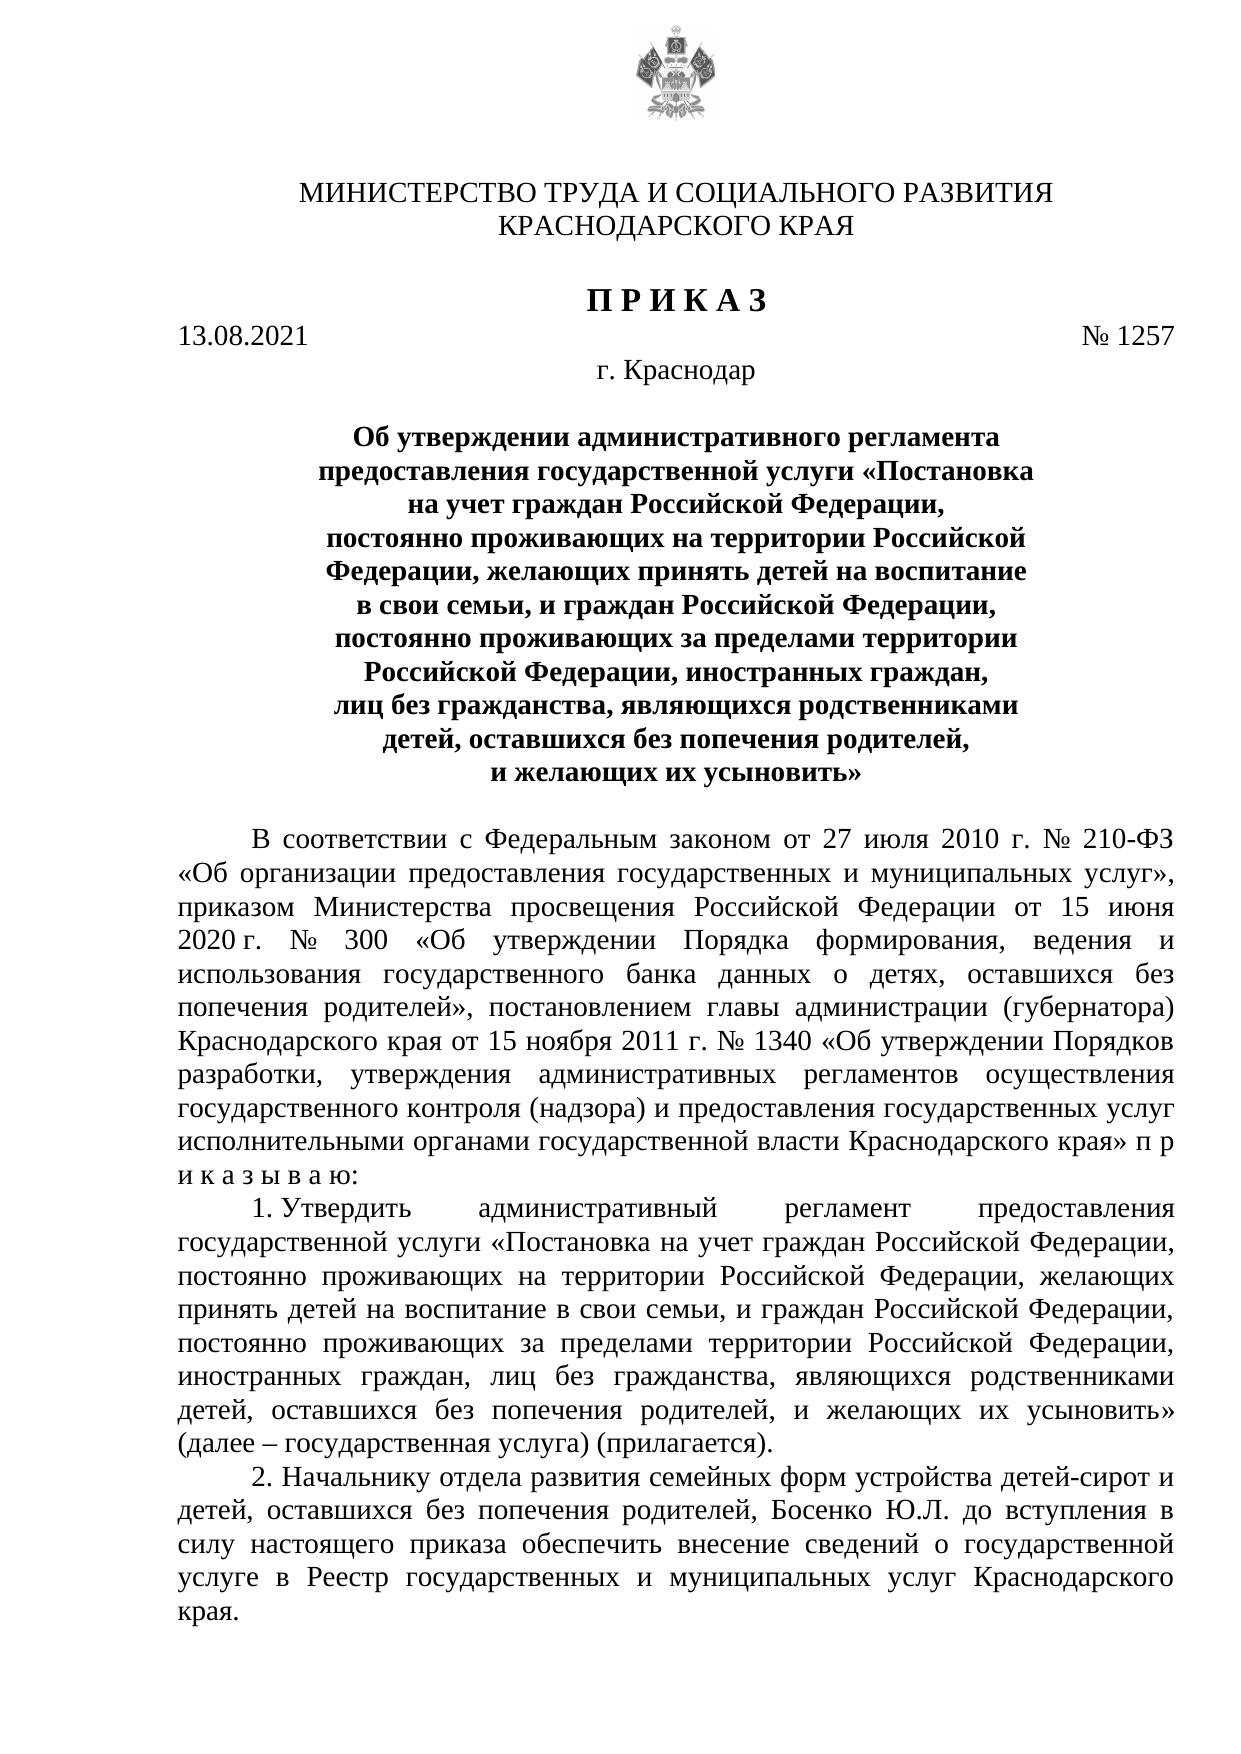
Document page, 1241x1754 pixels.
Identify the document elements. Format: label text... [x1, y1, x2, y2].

text постоянно проживающих на территории Российской [177, 520, 1175, 553]
text 1. Утвердить административный регламент предоставления государственной услуги «Постановка на учет граждан Российской Федерации, постоянно проживающих на территории Российской Федерации, желающих принять детей на воспитание в свои семьи, и граждан Российской Федерации, постоянно проживающих за пределами территории Российской Федерации, иностранных граждан, лиц без гражданства, являющихся родственниками детей, оставшихся без попечения родителей, и желающих их усыновить» (далее – государственная услуга) (прилагается). [177, 1191, 1175, 1459]
text и желающих их усыновить» [177, 754, 1175, 788]
text Российской Федерации, иностранных граждан, [177, 654, 1175, 687]
text лиц без гражданства, являющихся родственниками [177, 687, 1175, 721]
text МИНИСТЕРСТВО ТРУДА И СОЦИАЛЬНОГО РАЗВИТИЯ [177, 175, 1175, 208]
text постоянно проживающих за пределами территории [177, 620, 1175, 654]
text В соответствии с Федеральным законом от 27 июля 2010 г. № 210-ФЗ «Об организации предоставления государственных и муниципальных услуг», приказом Министерства просвещения Российской Федерации от 15 июня 2020 г. № 300 «Об утверждении Порядка формирования, ведения и использования государственного банка данных о детях, оставшихся без попечения родителей», постановлением главы администрации (губернатора) Краснодарского края от 15 ноября 2011 г. № 1340 «Об утверждении Порядков разработки, утверждения административных регламентов осуществления государственного контроля (надзора) и предоставления государственных услуг исполнительными органами государственной власти Краснодарского края» п р и к а з ы в а ю: [177, 822, 1175, 1191]
text на учет граждан Российской Федерации, [177, 486, 1175, 520]
text предоставления государственной услуги «Постановка [177, 453, 1175, 486]
text Об утверждении административного регламента [177, 419, 1175, 453]
text в свои семьи, и граждан Российской Федерации, [177, 587, 1175, 620]
text П Р И К А З [177, 280, 1175, 318]
text КРАСНОДАРСКОГО КРАЯ [177, 208, 1175, 242]
text г. Краснодар [177, 352, 1175, 386]
text Федерации, желающих принять детей на воспитание [177, 553, 1175, 587]
text детей, оставшихся без попечения родителей, [177, 721, 1175, 754]
text 2. Начальнику отдела развития семейных форм устройства детей-сирот и детей, оставшихся без попечения родителей, Босенко Ю.Л. до вступления в силу настоящего приказа обеспечить внесение сведений о государственной услуге в Реестр государственных и муниципальных услуг Краснодарского края. [177, 1459, 1175, 1627]
text 13.08.2021 № 1257 [177, 318, 1175, 352]
